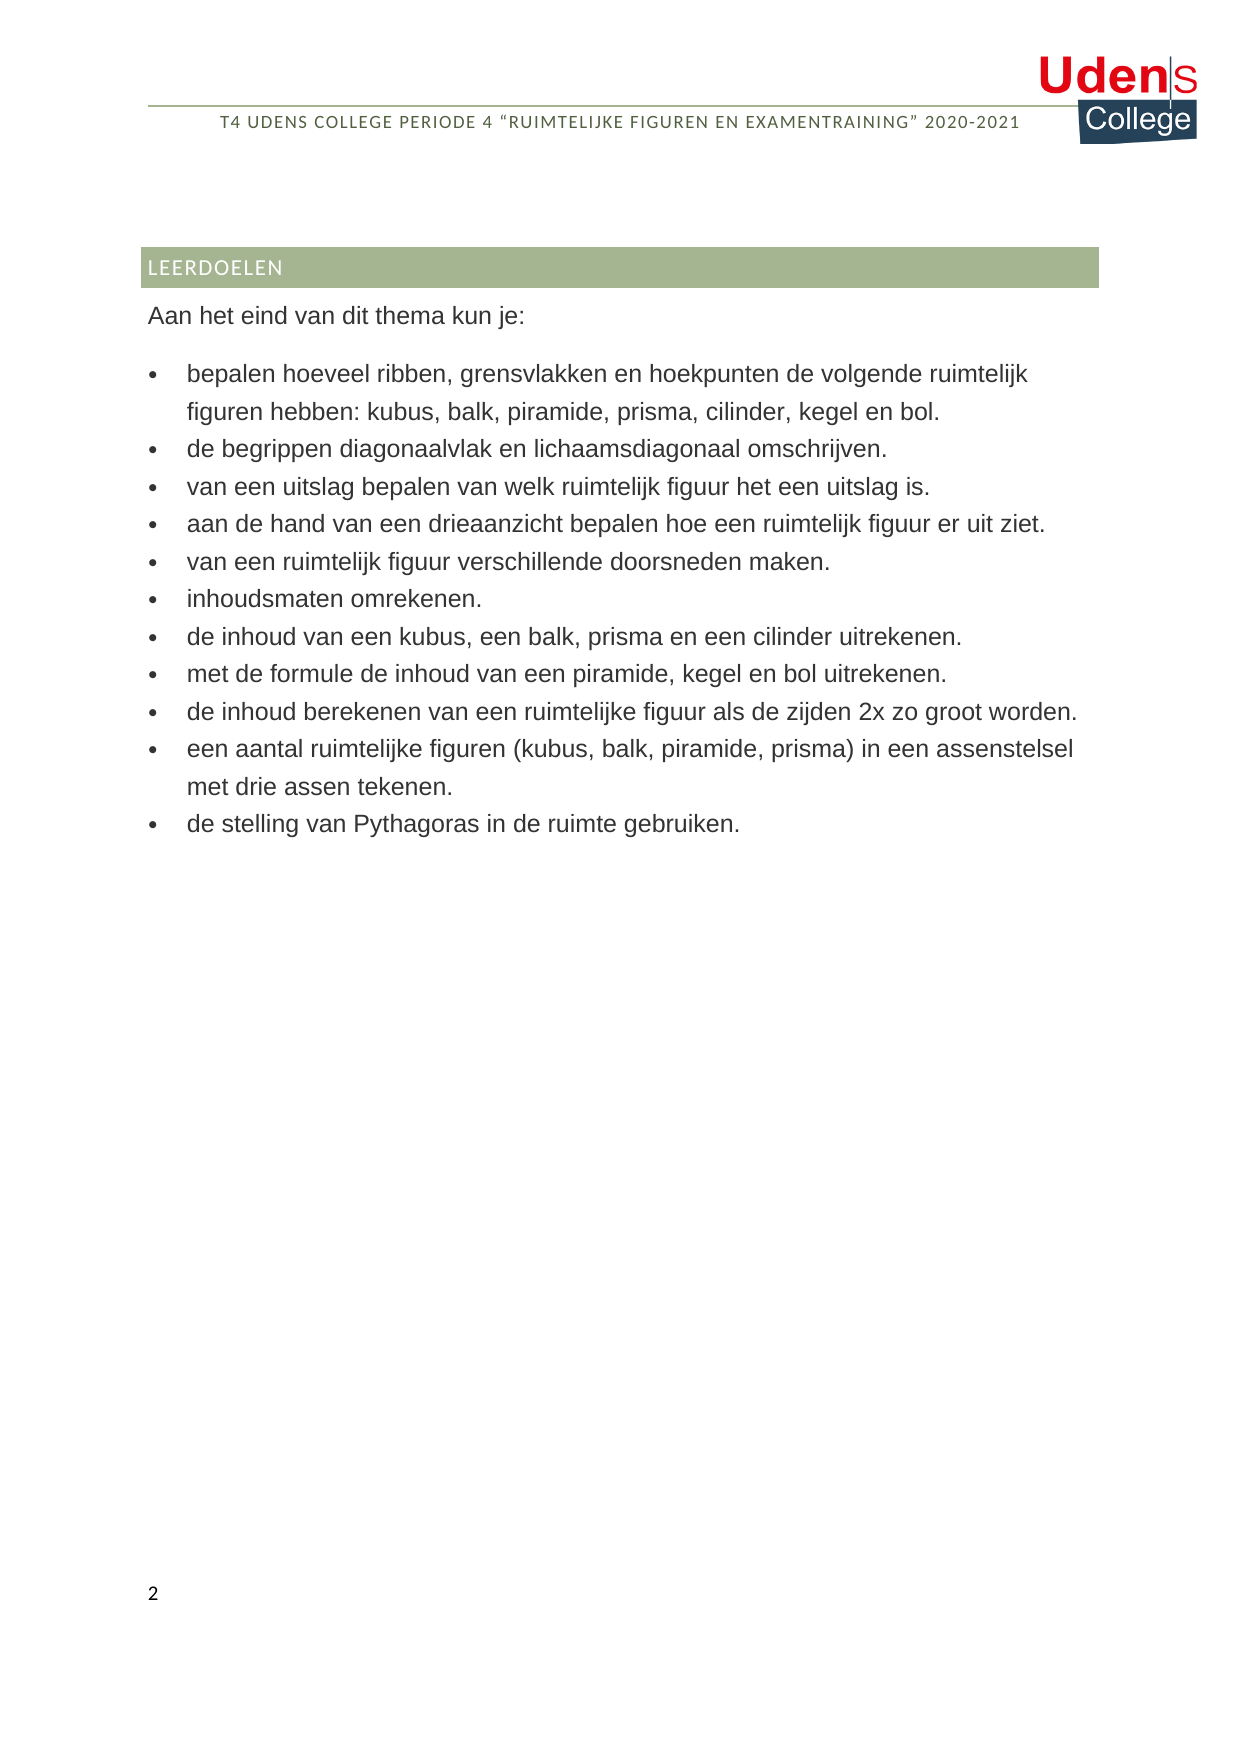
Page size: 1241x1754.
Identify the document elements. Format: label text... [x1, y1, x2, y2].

list de stelling van Pythagoras in de ruimte gebruiken. [149, 800, 1093, 838]
text Aan het eind van dit thema kun je: [148, 292, 1093, 329]
list de inhoud berekenen van een ruimtelijke figuur als de zijden 2x zo groot worden. [149, 688, 1093, 725]
list een aantal ruimtelijke figuren (kubus, balk, piramide, prisma) in een assenstelsel met drie assen tekenen. [149, 725, 1093, 800]
list bepalen hoeveel ribben, grensvlakken en hoekpunten de volgende ruimtelijk figuren hebben: kubus, balk, piramide, prisma, cilinder, kegel en bol. [149, 350, 1093, 425]
subtitle Leerdoelen [148, 254, 1093, 282]
list aan de hand van een drieaanzicht bepalen hoe een ruimtelijk figuur er uit ziet. [149, 500, 1093, 538]
list met de formule de inhoud van een piramide, kegel en bol uitrekenen. [149, 650, 1093, 688]
picture [1040, 56, 1197, 144]
list van een uitslag bepalen van welk ruimtelijk figuur het een uitslag is. [149, 463, 1093, 500]
list van een ruimtelijk figuur verschillende doorsneden maken. [149, 538, 1093, 575]
list de inhoud van een kubus, een balk, prisma en een cilinder uitrekenen. [149, 613, 1093, 650]
list inhoudsmaten omrekenen. [149, 575, 1093, 613]
list de begrippen diagonaalvlak en lichaamsdiagonaal omschrijven. [149, 425, 1093, 463]
